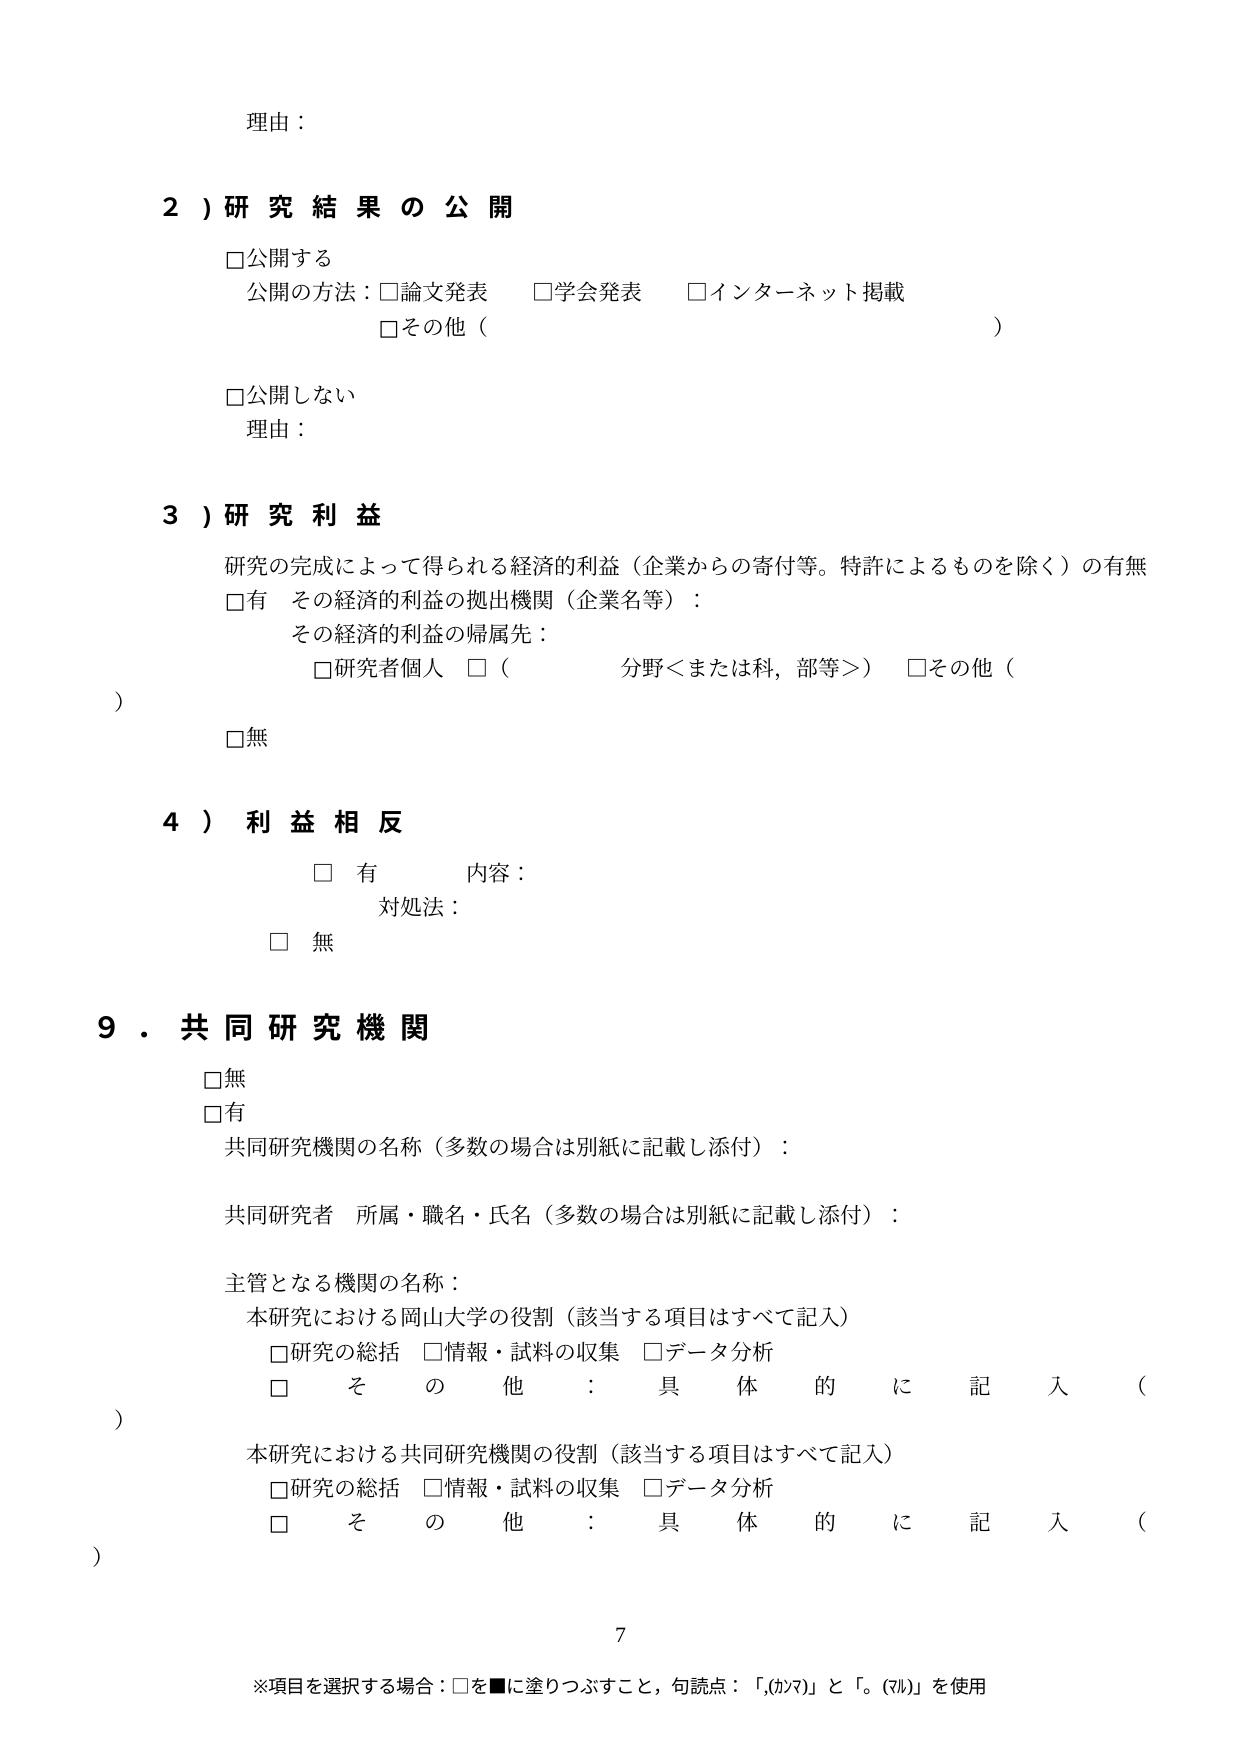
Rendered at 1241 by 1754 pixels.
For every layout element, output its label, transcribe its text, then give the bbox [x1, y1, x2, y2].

text 共同研究機関の名称（多数の場合は別紙に記載し添付）： [93, 1128, 1148, 1163]
text 本研究における岡山大学の役割（該当する項目はすべて記入） [93, 1299, 1148, 1333]
text 理由： [93, 103, 1148, 138]
text □公開する [93, 240, 1148, 274]
text □有 その経済的利益の拠出機関（企業名等）： [93, 582, 1148, 616]
text 対処法： [93, 889, 1148, 923]
text □その他（ ） [93, 308, 1148, 343]
text □公開しない [93, 377, 1148, 411]
text □研究者個人 □（ 分野＜または科，部等＞） □その他（ ） [93, 650, 1148, 718]
text □その他：具体的に記入（ ） [93, 1504, 1148, 1573]
text 理由： [93, 411, 1148, 445]
text □無 [93, 718, 1148, 753]
text 研究の完成によって得られる経済的利益（企業からの寄付等。特許によるものを除く）の有無 [93, 548, 1148, 582]
text □その他：具体的に記入（ ） [93, 1368, 1148, 1436]
text ９．共同研究機関 [93, 992, 1148, 1060]
text 本研究における共同研究機関の役割（該当する項目はすべて記入） [93, 1436, 1148, 1470]
text □有 [93, 1094, 1148, 1128]
text □ 有 内容： [93, 855, 1148, 889]
text ４）利益相反 [93, 787, 1148, 855]
text □無 [93, 1060, 1148, 1094]
text □研究の総括 □情報・試料の収集 □データ分析 [93, 1470, 1148, 1504]
text □研究の総括 □情報・試料の収集 □データ分析 [93, 1333, 1148, 1368]
text ２) 研究結果の公開 [93, 172, 1148, 240]
text ３)研究利益 [93, 479, 1148, 548]
text □ 無 [93, 923, 1148, 958]
text その経済的利益の帰属先： [93, 616, 1148, 650]
text 主管となる機関の名称： [93, 1265, 1148, 1299]
text 共同研究者 所属・職名・氏名（多数の場合は別紙に記載し添付）： [93, 1197, 1148, 1231]
text 公開の方法：□論文発表 □学会発表 □インターネット掲載 [93, 274, 1148, 308]
